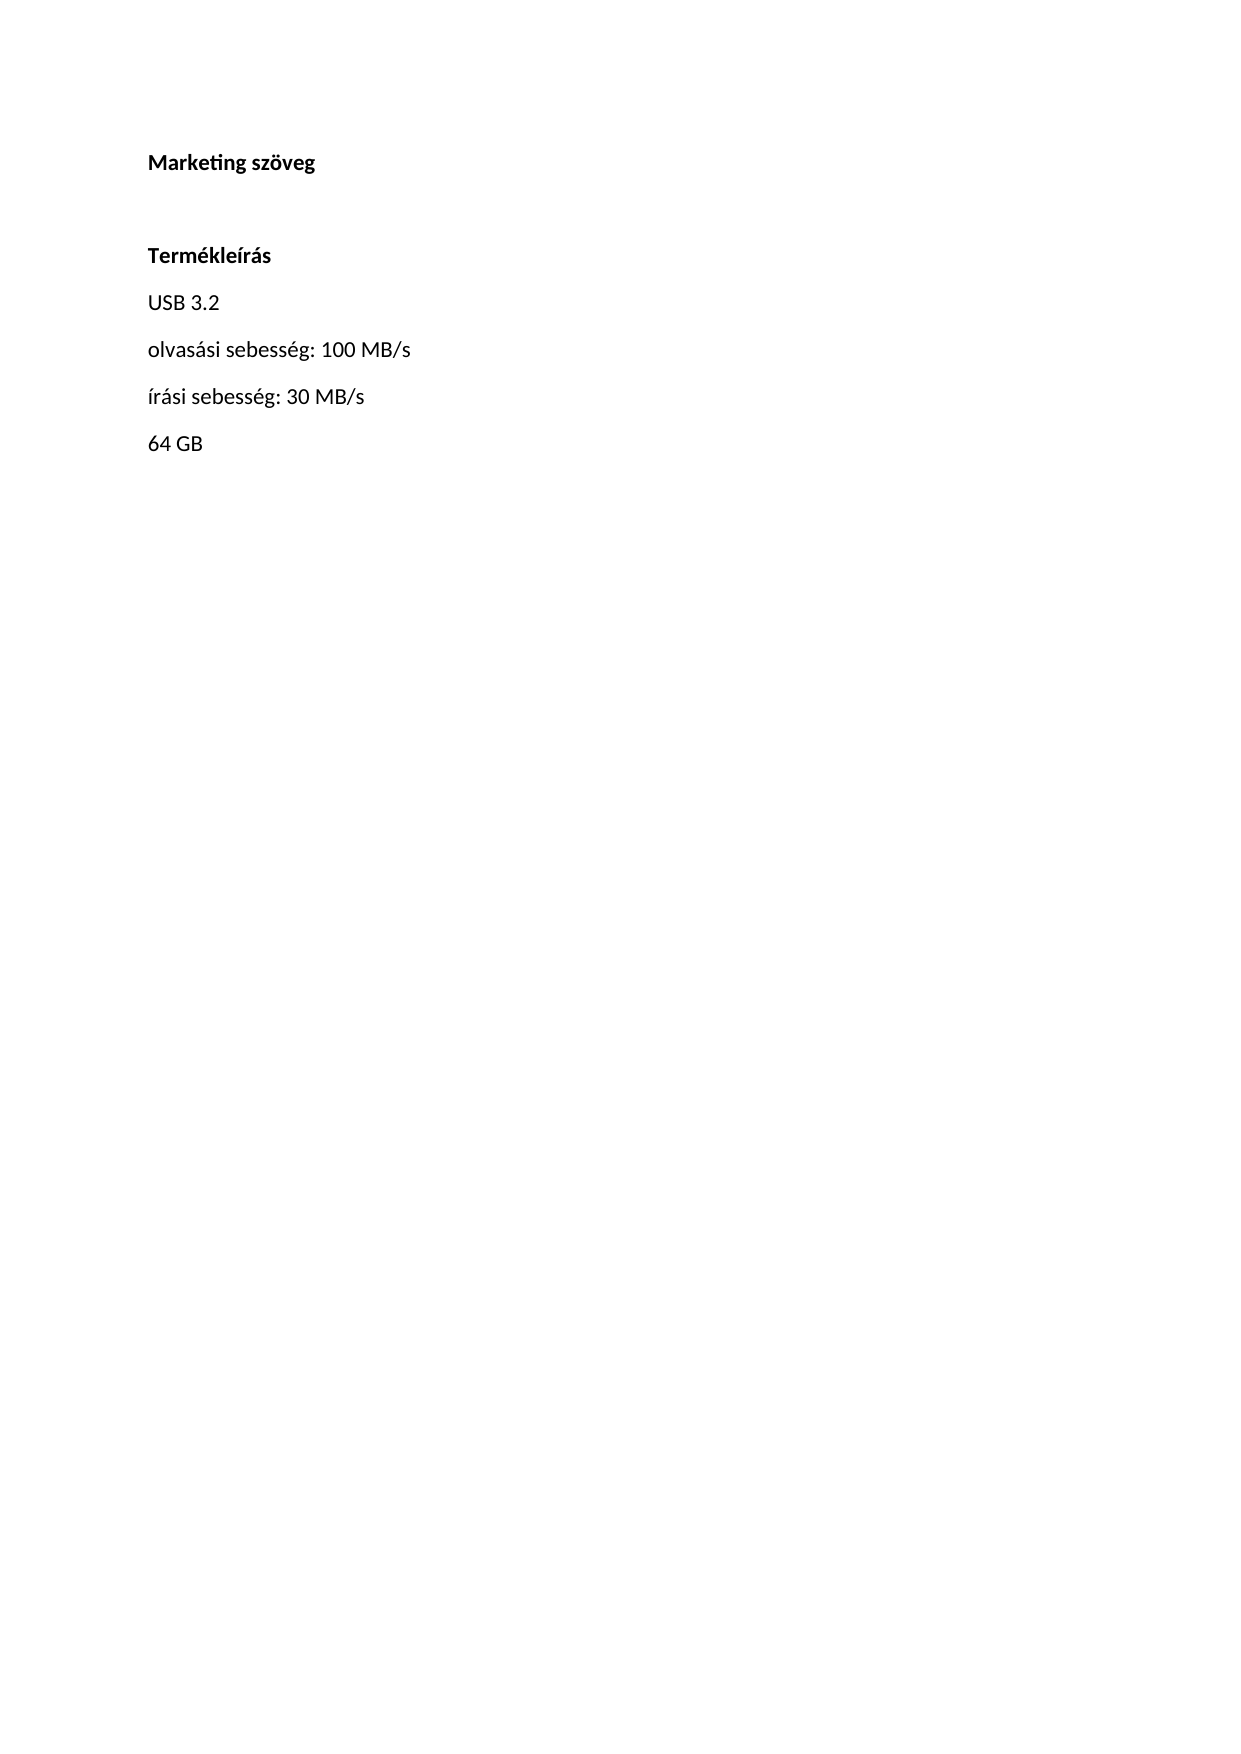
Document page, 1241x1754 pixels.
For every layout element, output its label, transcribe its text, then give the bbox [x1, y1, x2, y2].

text Marketing szöveg [148, 148, 1093, 176]
text olvasási sebesség: 100 MB/s [148, 335, 1093, 363]
text USB 3.2 [148, 288, 1093, 316]
text 64 GB [148, 429, 1093, 457]
text Termékleírás [148, 241, 1093, 269]
text írási sebesség: 30 MB/s [148, 382, 1093, 410]
